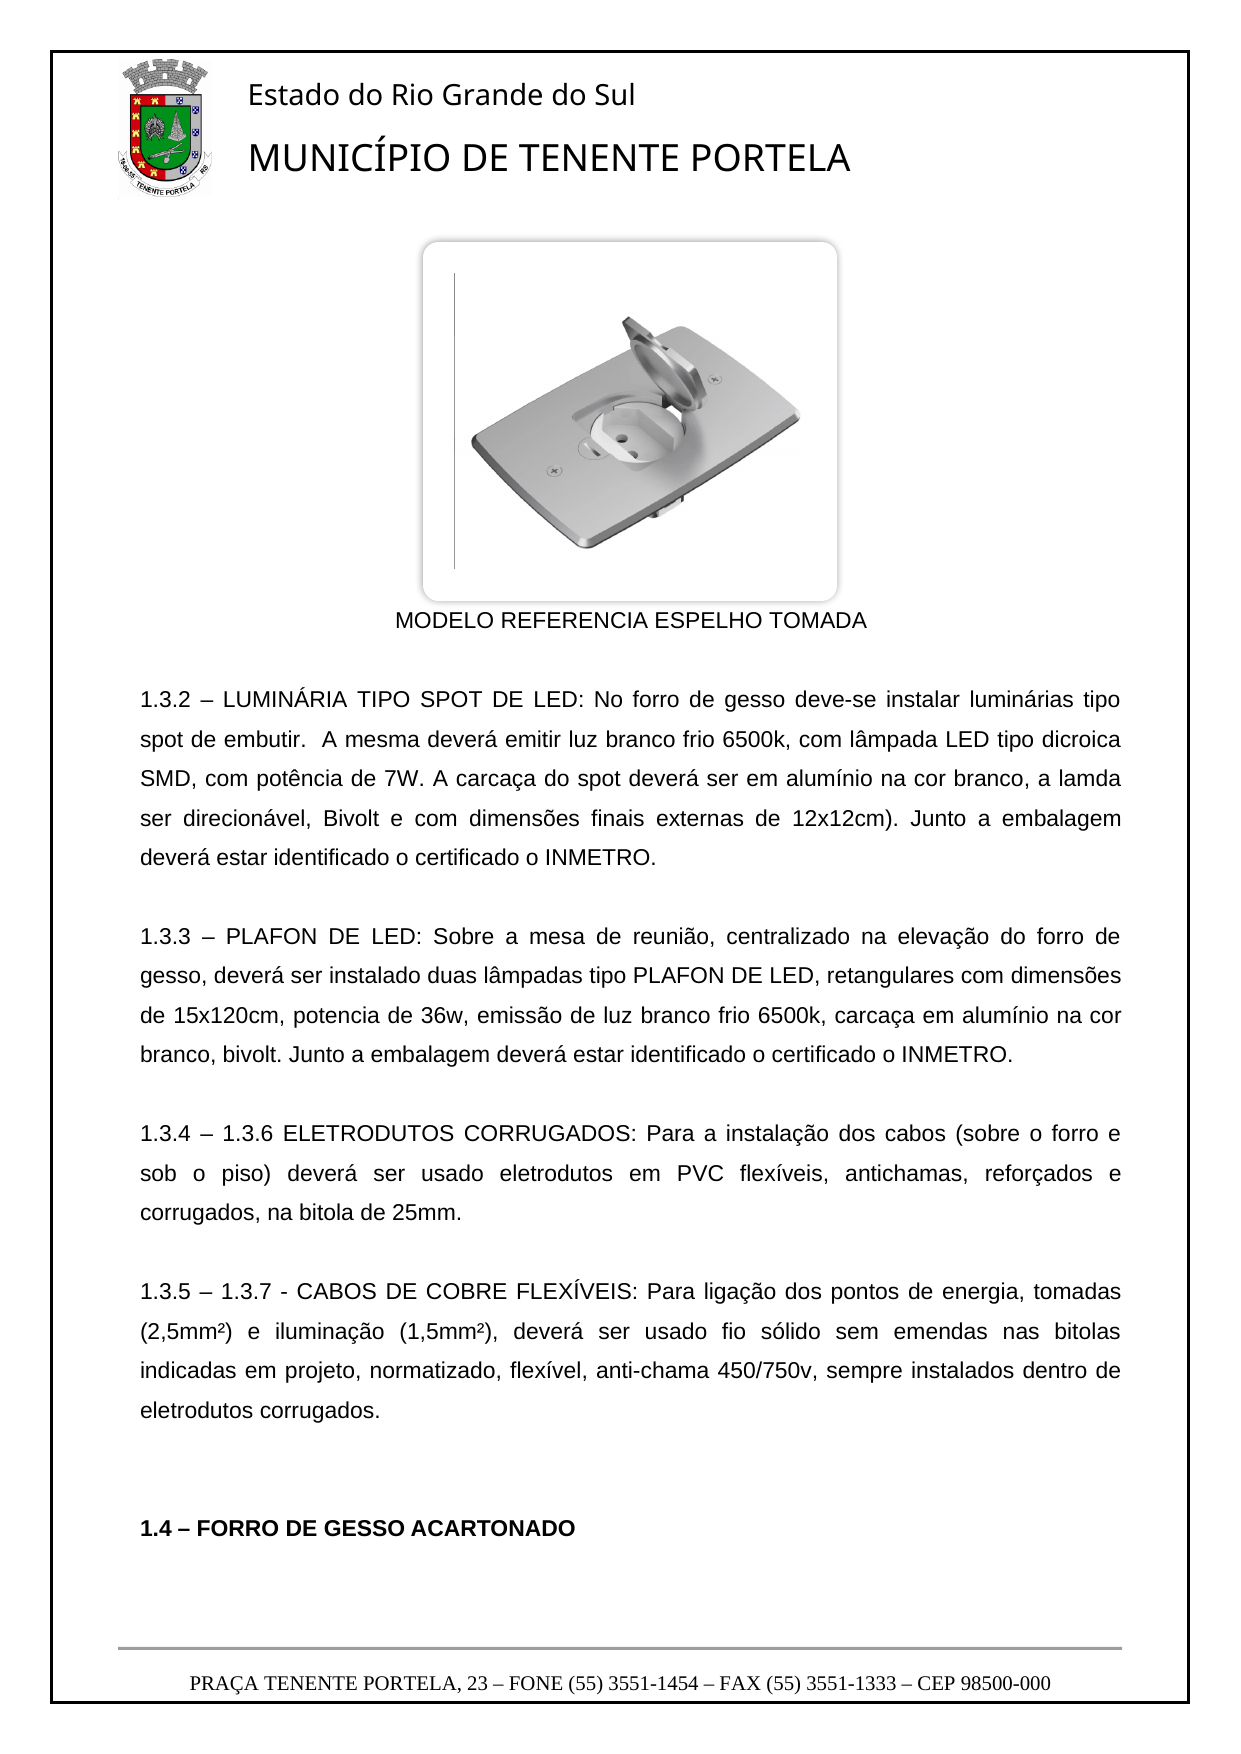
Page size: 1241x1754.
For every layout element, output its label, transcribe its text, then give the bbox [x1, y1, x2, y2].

text 1.3.3 – PLAFON DE LED: Sobre a mesa de reunião, centralizado na elevação do forro de gesso, deverá ser instalado duas lâmpadas tipo PLAFON DE LED, retangulares com dimensões de 15x120cm, potencia de 36w, emissão de luz branco frio 6500k, carcaça em alumínio na cor branco, bivolt. Junto a embalagem deverá estar identificado o certificado o INMETRO. [140, 923, 1122, 1068]
picture [454, 273, 806, 569]
text 1.3.2 – LUMINÁRIA TIPO SPOT DE LED: No forro de gesso deve-se instalar luminárias tipo spot de embutir. A mesma deverá emitir luz branco frio 6500k, com lâmpada LED tipo dicroica SMD, com potência de 7W. A carcaça do spot deverá ser em alumínio na cor branco, a lamda ser direcionável, Bivolt e com dimensões finais externas de 12x12cm). Junto a embalagem deverá estar identificado o certificado o INMETRO. [140, 686, 1122, 870]
text 1.3.4 – 1.3.6 ELETRODUTOS CORRUGADOS: Para a instalação dos cabos (sobre o forro e sob o piso) deverá ser usado eletrodutos em PVC flexíveis, antichamas, reforçados e corrugados, na bitola de 25mm. [140, 1120, 1122, 1226]
text 1.3.5 – 1.3.7 - CABOS DE COBRE FLEXÍVEIS: Para ligação dos pontos de energia, tomadas (2,5mm²) e iluminação (1,5mm²), deverá ser usado fio sólido sem emendas nas bitolas indicadas em projeto, normatizado, flexível, anti-chama 450/750v, sempre instalados dentro de eletrodutos corrugados. [140, 1278, 1122, 1423]
text MODELO REFERENCIA ESPELHO TOMADA [140, 607, 1122, 633]
list – FORRO DE GESSO ACARTONADO [140, 1515, 1122, 1541]
picture [118, 59, 212, 197]
